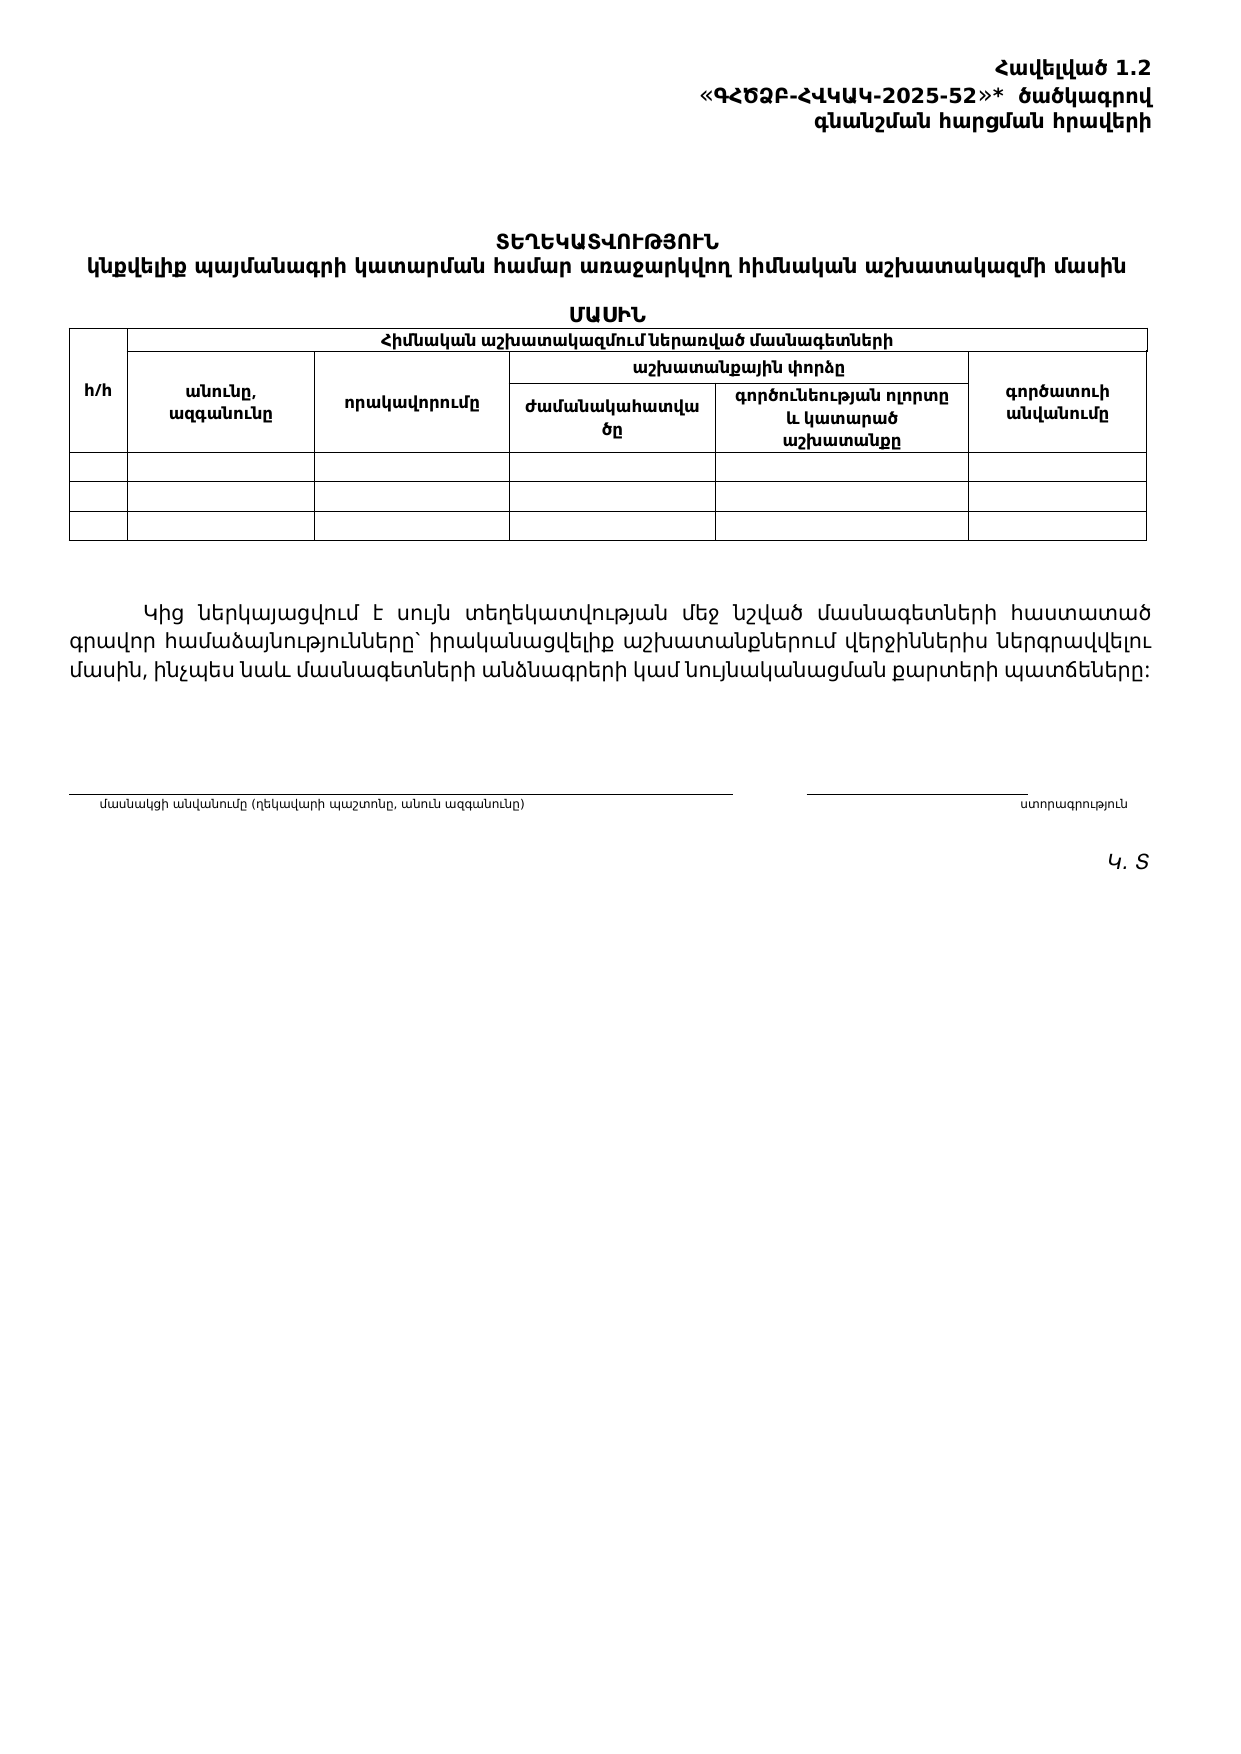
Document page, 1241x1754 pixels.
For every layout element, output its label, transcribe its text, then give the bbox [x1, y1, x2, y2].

table_cell [510, 453, 715, 481]
table_cell [969, 512, 1146, 540]
table_header հ/հ [70, 329, 127, 452]
table_cell [315, 482, 509, 511]
table_cell [128, 482, 314, 511]
text կնքվելիք պայմանագրի կատարման համար առաջարկվող հիմնական աշխատակազմի մասին [62, 254, 1152, 279]
table_cell [510, 482, 715, 511]
table_cell [128, 512, 314, 540]
text մասնակցի անվանումը (ղեկավարի պաշտոնը, անուն ազգանունը) ստորագրություն [69, 797, 1152, 822]
text «ԳՀԾՁԲ-ՀՎԿԱԿ-2025-52»* ծածկագրով [69, 80, 1152, 109]
table_cell որակավորումը [315, 352, 509, 452]
text Կից ներկայացվում է սույն տեղեկատվության մեջ նշված մասնագետների հաստատած գրավոր համաձայնությունները` իրականացվելիք աշխատանքներում վերջիններիս ներգրավվելու մասին, ինչպես նաև մասնագետների անձնագրերի կամ նույնականացման քարտերի պատճեները: [69, 598, 1152, 683]
text ՄԱՍԻՆ [62, 303, 1152, 327]
table_cell ժամանակահատվածը [510, 384, 715, 452]
table_cell [315, 512, 509, 540]
table_cell գործատուի անվանումը [969, 352, 1146, 452]
text գնանշման հարցման հրավերի [69, 109, 1152, 133]
table_header Հիմնական աշխատակազմում ներառված մասնագետների [128, 329, 1147, 351]
table_cell [70, 453, 127, 481]
table_cell [716, 482, 968, 511]
table_cell [128, 453, 314, 481]
subtitle Հավելված 1.2 [69, 56, 1152, 80]
table_cell գործունեության ոլորտը և կատարած աշխատանքը [716, 384, 968, 452]
table_cell [969, 482, 1146, 511]
table_cell [716, 453, 968, 481]
table_cell աշխատանքային փորձը [510, 352, 968, 382]
table_cell [969, 453, 1146, 481]
table_cell [70, 512, 127, 540]
table_cell [510, 512, 715, 540]
subtitle Կ. Տ [69, 850, 1152, 875]
table_cell [70, 482, 127, 511]
table_cell [716, 512, 968, 540]
text ՏԵՂԵԿԱՏՎՈՒԹՅՈՒՆ [62, 230, 1152, 254]
table_cell [315, 453, 509, 481]
table_cell անունը, ազգանունը [128, 352, 314, 452]
